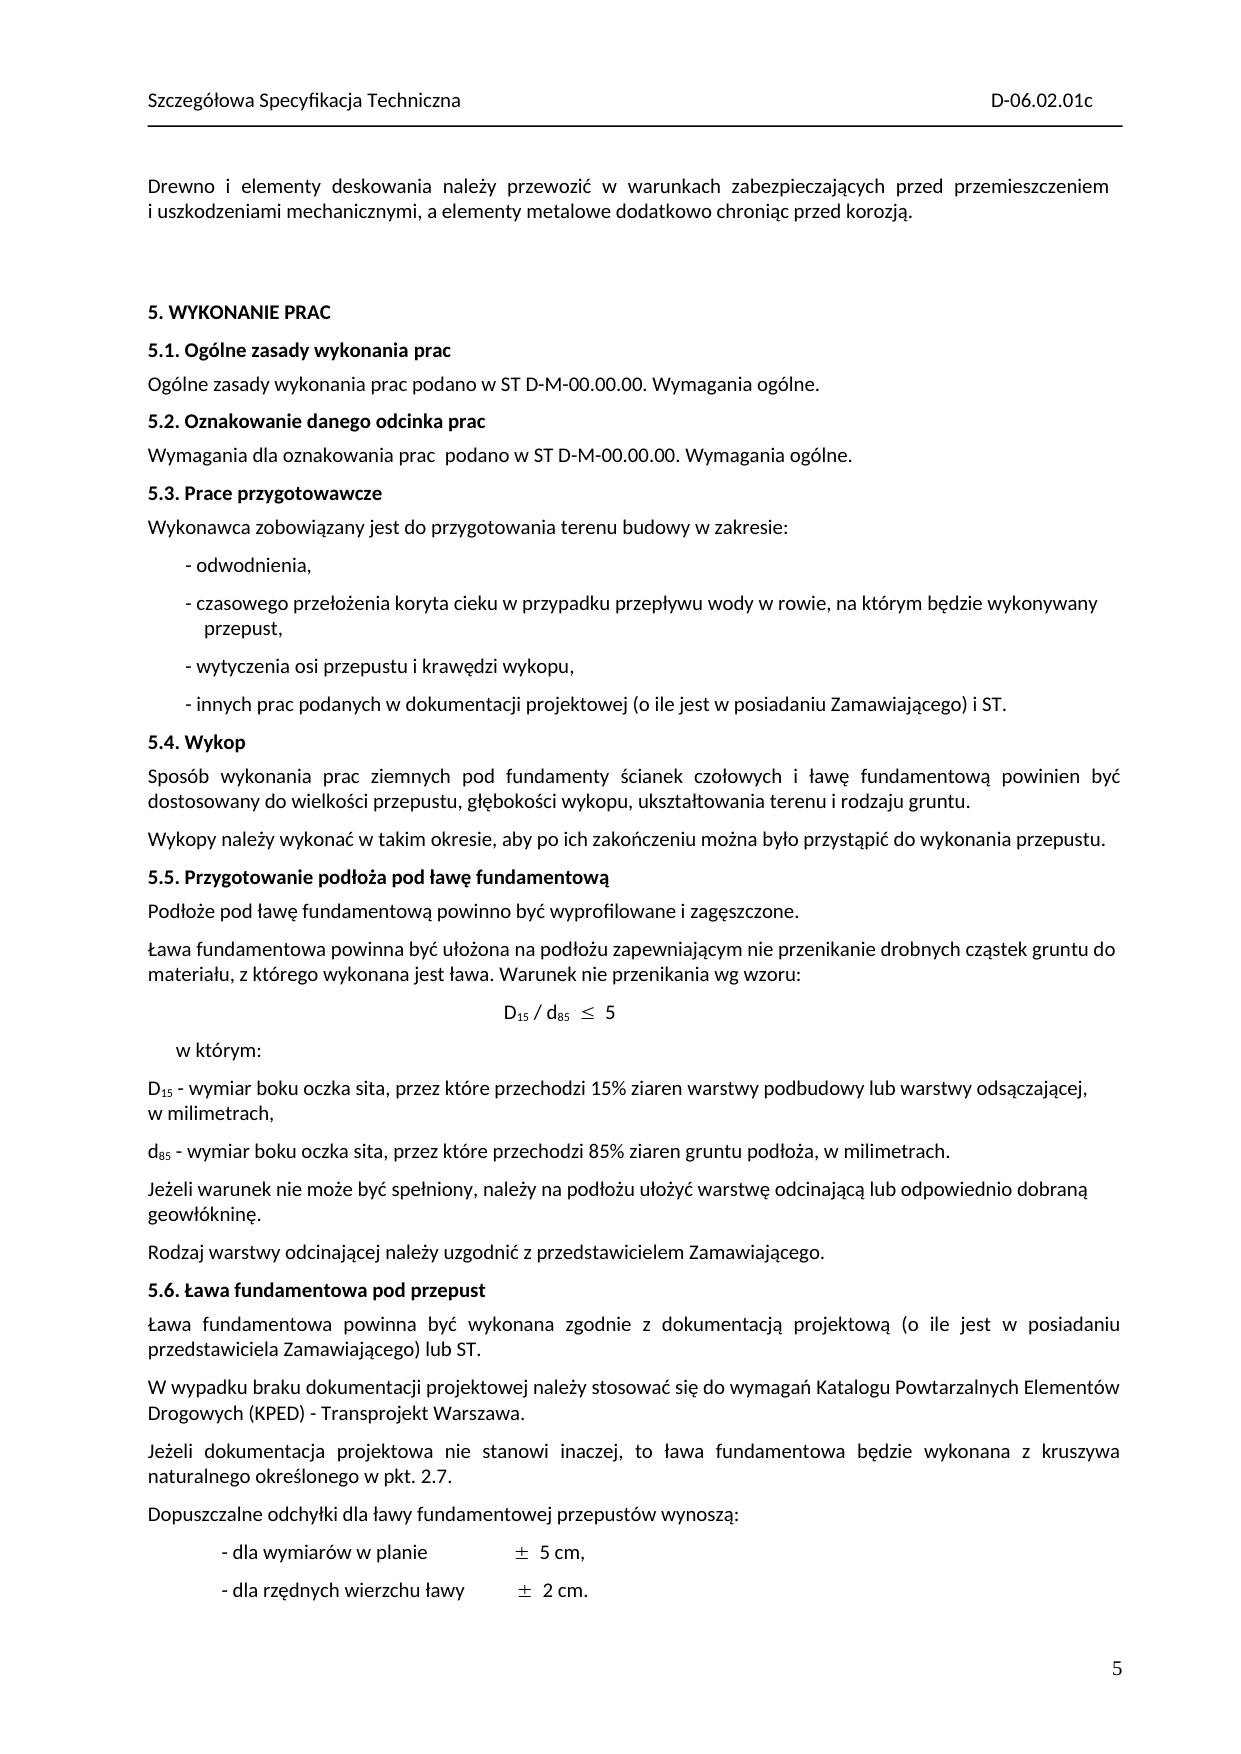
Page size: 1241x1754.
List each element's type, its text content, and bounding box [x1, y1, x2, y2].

subtitle 5.5. Przygotowanie podłoża pod ławę fundamentową [148, 864, 1122, 889]
subtitle 5.1. Ogólne zasady wykonania prac [148, 337, 1122, 362]
text Jeżeli dokumentacja projektowa nie stanowi inaczej, to ława fundamentowa będzie wykonana z kruszywa naturalnego określonego w pkt. 2.7. [148, 1438, 1122, 1489]
text Ława fundamentowa powinna być wykonana zgodnie z dokumentacją projektową (o ile jest w posiadaniu przedstawiciela Zamawiającego) lub ST. [148, 1311, 1122, 1362]
text Rodzaj warstwy odcinającej należy uzgodnić z przedstawicielem Zamawiającego. [148, 1239, 1122, 1265]
text - innych prac podanych w dokumentacji projektowej (o ile jest w posiadaniu Zamawiającego) i ST. [148, 691, 1122, 717]
text Drewno i elementy deskowania należy przewozić w warunkach zabezpieczających przed przemieszczeniem i uszkodzeniami mechanicznymi, a elementy metalowe dodatkowo chroniąc przed korozją. [148, 173, 1122, 224]
text Ogólne zasady wykonania prac podano w ST D-M-00.00.00. Wymagania ogólne. [148, 371, 1122, 396]
text Sposób wykonania prac ziemnych pod fundamenty ścianek czołowych i ławę fundamentową powinien być dostosowany do wielkości przepustu, głębokości wykopu, ukształtowania terenu i rodzaju gruntu. [148, 763, 1122, 814]
subtitle 5.6. Ława fundamentowa pod przepust [148, 1277, 1122, 1303]
text Podłoże pod ławę fundamentową powinno być wyprofilowane i zagęszczone. [148, 898, 1122, 923]
text Wymagania dla oznakowania prac podano w ST D-M-00.00.00. Wymagania ogólne. [148, 442, 1122, 468]
text - odwodnienia, [148, 552, 1122, 577]
subtitle 5.4. Wykop [148, 729, 1122, 754]
subtitle 5.2. Oznakowanie danego odcinka prac [148, 409, 1122, 434]
text Ława fundamentowa powinna być ułożona na podłożu zapewniającym nie przenikanie drobnych cząstek gruntu do materiału, z którego wykonana jest ława. Warunek nie przenikania wg wzoru: [148, 936, 1122, 987]
text Wykopy należy wykonać w takim okresie, aby po ich zakończeniu można było przystąpić do wykonania przepustu. [148, 826, 1122, 852]
text - dla wymiarów w planie , [148, 1539, 1122, 1564]
text D15 / d85 5 [369, 999, 1122, 1024]
text d85 - wymiar boku oczka sita, przez które przechodzi 85% ziaren gruntu podłoża, w milimetrach. [148, 1138, 1122, 1164]
text Dopuszczalne odchyłki dla ławy fundamentowej przepustów wynoszą: [148, 1501, 1122, 1527]
text - dla rzędnych wierzchu ławy . [148, 1577, 1122, 1602]
text Jeżeli warunek nie może być spełniony, należy na podłożu ułożyć warstwę odcinającą lub odpowiednio dobraną geowłókninę. [148, 1176, 1122, 1227]
text - czasowego przełożenia koryta cieku w przypadku przepływu wody w rowie, na którym będzie wykonywany przepust, [185, 590, 1122, 641]
text W wypadku braku dokumentacji projektowej należy stosować się do wymagań Katalogu Powtarzalnych Elementów Drogowych (KPED) - Transprojekt Warszawa. [148, 1374, 1122, 1425]
subtitle 5. WYKONANIE PRAC [148, 299, 1122, 324]
text Wykonawca zobowiązany jest do przygotowania terenu budowy w zakresie: [148, 514, 1122, 539]
text - wytyczenia osi przepustu i krawędzi wykopu, [148, 653, 1122, 679]
text D15 - wymiar boku oczka sita, przez które przechodzi 15% ziaren warstwy podbudowy lub warstwy odsączającej, w milimetrach, [148, 1075, 1122, 1126]
text w którym: [148, 1037, 1122, 1062]
subtitle 5.3. Prace przygotowawcze [148, 480, 1122, 506]
